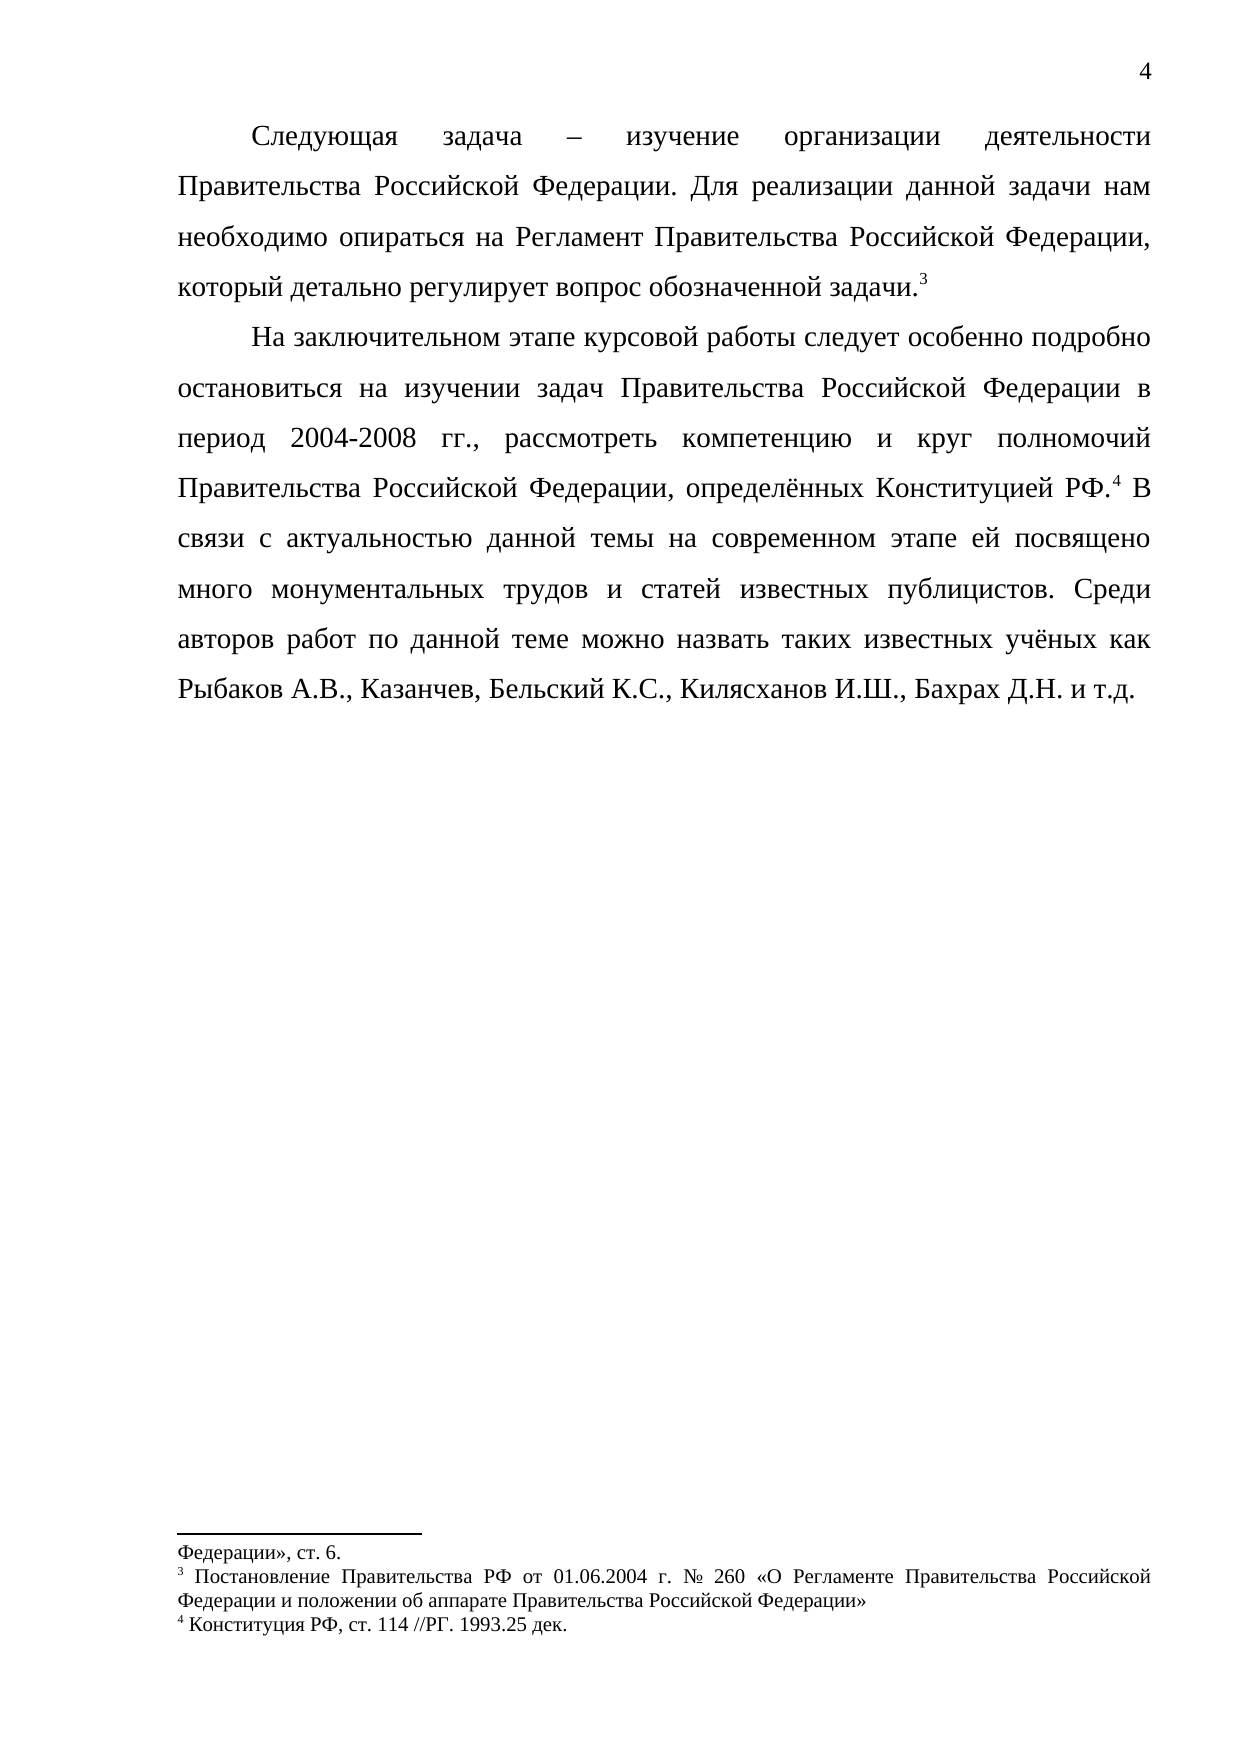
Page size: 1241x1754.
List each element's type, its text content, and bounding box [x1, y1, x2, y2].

text Следующая задача – изучение организации деятельности Правительства Российской Федерации. Для реализации данной задачи нам необходимо опираться на Регламент Правительства Российской Федерации, который детально регулирует вопрос обозначенной задачи. [177, 118, 1152, 303]
text На заключительном этапе курсовой работы следует особенно подробно остановиться на изучении задач Правительства Российской Федерации в период 2004-2008 гг., рассмотреть компетенцию и круг полномочий Правительства Российской Федерации, определённых Конституцией РФ. В связи с актуальностью данной темы на современном этапе ей посвящено много монументальных трудов и статей известных публицистов. Среди авторов работ по данной теме можно назвать таких известных учёных как Рыбаков А.В., Казанчев, Бельский К.С., Килясханов И.Ш., Бахрах Д.Н. и т.д. [177, 319, 1152, 705]
